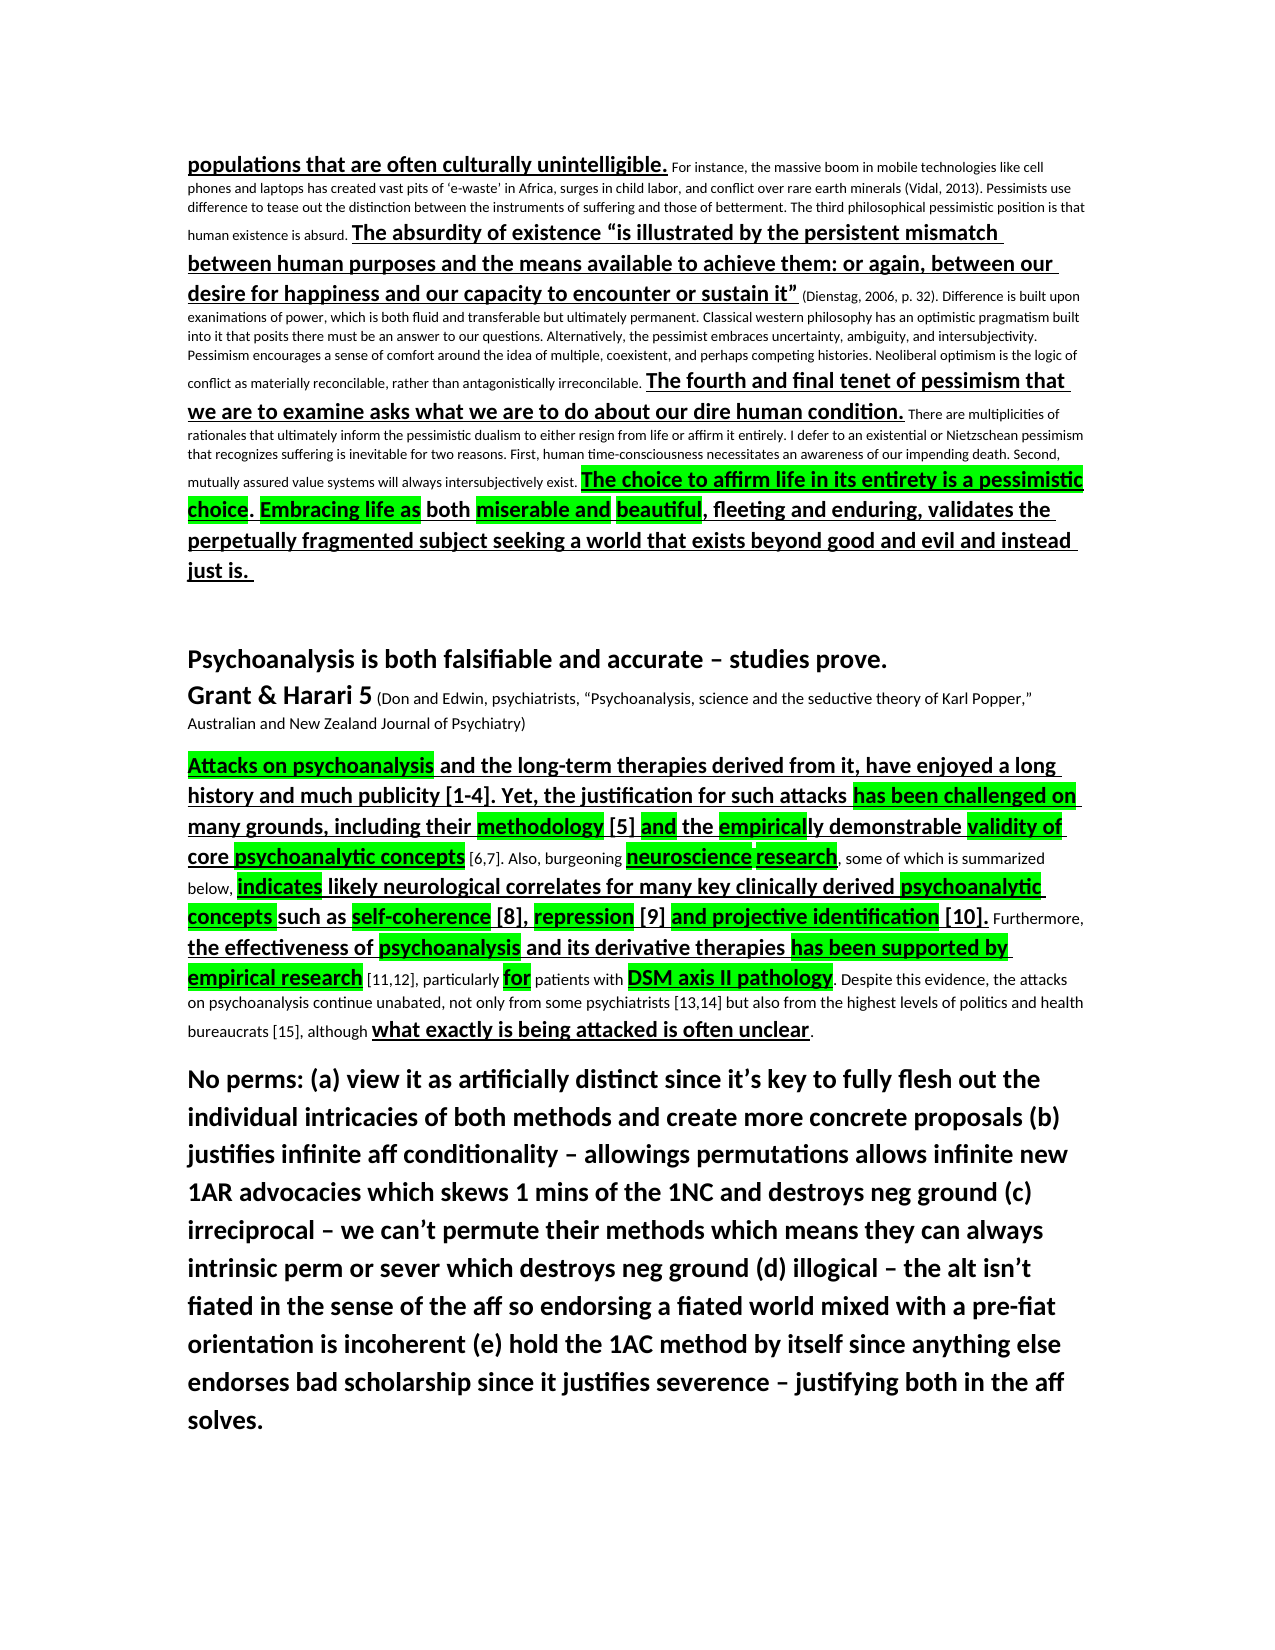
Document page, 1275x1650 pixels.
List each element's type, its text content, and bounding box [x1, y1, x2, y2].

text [187, 150, 1087, 584]
text Attacks on psychoanalysis and the long-term therapies derived from it, have enjoyed a long history and much publicity [1-4]. Yet, the justification for such attacks has been challenged on many grounds, including their methodology [5] and the empirically demonstrable validity of core psychoanalytic concepts [6,7]. Also, burgeoning neuroscience research, some of which is summarized below, indicates likely neurological correlates for many key clinically derived psychoanalytic concepts such as self-coherence [8], repression [9] and projective identification [10]. Furthermore, the effectiveness of psychoanalysis and its derivative therapies has been supported by empirical research [11,12], particularly for patients with DSM axis II pathology. Despite this evidence, the attacks on psychoanalysis continue unabated, not only from some psychiatrists [13,14] but also from the highest levels of politics and health bureaucrats [15], although what exactly is being attacked is often unclear. [187, 751, 1087, 1043]
subtitle No perms: (a) view it as artificially distinct since it’s key to fully flesh out the individual intricacies of both methods and create more concrete proposals (b) justifies infinite aff conditionality – allowings permutations allows infinite new 1AR advocacies which skews 1 mins of the 1NC and destroys neg ground (c) irreciprocal – we can’t permute their methods which means they can always intrinsic perm or sever which destroys neg ground (d) illogical – the alt isn’t fiated in the sense of the aff so endorsing a fiated world mixed with a pre-fiat orientation is incoherent (e) hold the 1AC method by itself since anything else endorses bad scholarship since it justifies severence – justifying both in the aff solves. [187, 1062, 1092, 1436]
subtitle Psychoanalysis is both falsifiable and accurate – studies prove. [187, 643, 1087, 676]
text Grant & Harari 5 (Don and Edwin, psychiatrists, “Psychoanalysis, science and the seductive theory of Karl Popper,” Australian and New Zealand Journal of Psychiatry) [187, 678, 1087, 733]
